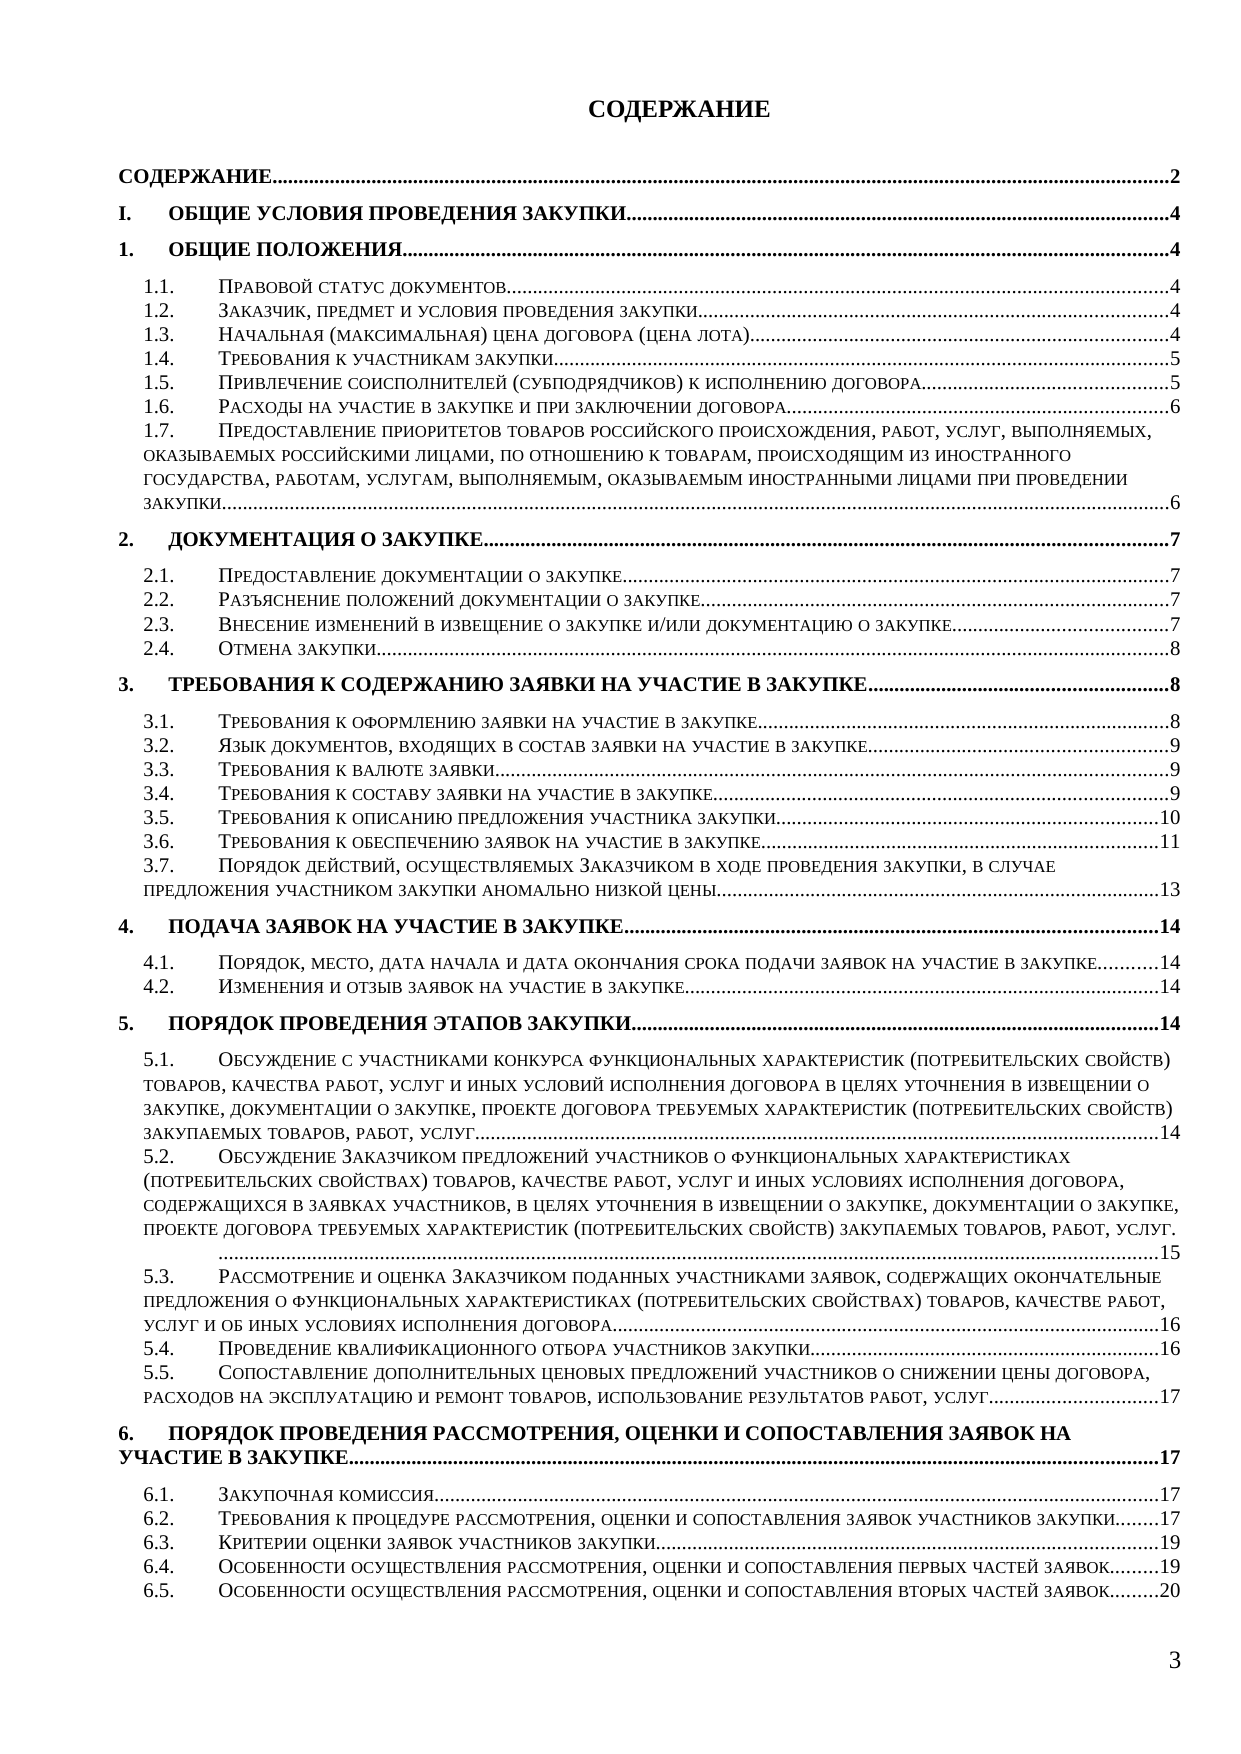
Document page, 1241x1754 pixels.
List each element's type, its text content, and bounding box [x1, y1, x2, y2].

text 5.4. Проведение квалификационного отбора участников закупки 16 [143, 1336, 1181, 1360]
text 6.5. Особенности осуществления рассмотрения, оценки и сопоставления вторых частей заявок 20 [143, 1578, 1181, 1602]
text 2.2. Разъяснение положений документации о закупке 7 [143, 587, 1181, 611]
text 3.7. Порядок действий, осуществляемых Заказчиком в ходе проведения закупки, в случае предложения участником закупки аномально низкой цены 13 [143, 853, 1181, 901]
text 5.3. Рассмотрение и оценка Заказчиком поданных участниками заявок, содержащих окончательные предложения о функциональных характеристиках (потребительских свойствах) товаров, качестве работ, услуг и об иных условиях исполнения договора 16 [143, 1264, 1181, 1336]
text 1.3. Начальная (максимальная) цена договора (цена лота) 4 [143, 322, 1181, 346]
text 3.1. Требования к оформлению заявки на участие в закупке 8 [143, 709, 1181, 733]
text 6.4. Особенности осуществления рассмотрения, оценки и сопоставления первых частей заявок 19 [143, 1554, 1181, 1578]
text 1.2. Заказчик, предмет и условия проведения закупки. 4 [143, 298, 1181, 322]
text 3. ТРЕБОВАНИЯ К СОДЕРЖАНИЮ ЗАЯВКИ НА УЧАСТИЕ В ЗАКУПКЕ 8 [118, 672, 1181, 696]
text 6.2. Требования к процедуре рассмотрения, оценки и сопоставления заявок участников закупки 17 [143, 1506, 1181, 1529]
text 6.1. Закупочная комиссия 17 [143, 1481, 1181, 1506]
text 4. ПОДАЧА ЗАЯВОК НА УЧАСТИЕ В ЗАКУПКЕ 14 [118, 914, 1181, 938]
text 5. ПОРЯДОК ПРОВЕДЕНИЯ ЭТАПОВ ЗАКУПКИ 14 [118, 1011, 1181, 1035]
text 1.5. Привлечение соисполнителей (субподрядчиков) к исполнению договора 5 [143, 370, 1181, 394]
text 5.1. Обсуждение с участниками конкурса функциональных характеристик (потребительских свойств) товаров, качества работ, услуг и иных условий исполнения договора в целях уточнения в извещении о закупке, документации о закупке, проекте договора требуемых характеристик (потребительских свойств) закупаемых товаров, работ, услуг 14 [143, 1047, 1181, 1144]
text 6. ПОРЯДОК ПРОВЕДЕНИЯ РАССМОТРЕНИЯ, ОЦЕНКИ И СОПОСТАВЛЕНИЯ ЗАЯВОК НА УЧАСТИЕ В ЗАКУПКЕ 17 [118, 1421, 1181, 1469]
text СОДЕРЖАНИЕ 2 [118, 164, 1181, 188]
subtitle СОДЕРЖАНИЕ [177, 94, 1181, 123]
text 3.2. Язык документов, входящих в состав заявки на участие в закупке 9 [143, 733, 1181, 757]
text 3.6. Требования к обеспечению заявок на участие в закупке 11 [143, 829, 1181, 853]
text 1.6. Расходы на участие в закупке и при заключении договора 6 [143, 394, 1181, 418]
text 1. ОБЩИЕ ПОЛОЖЕНИЯ 4 [118, 237, 1181, 261]
text 5.2. Обсуждение Заказчиком предложений участников о функциональных характеристиках (потребительских свойствах) товаров, качестве работ, услуг и иных условиях исполнения договора, содержащихся в заявках участников, в целях уточнения в извещении о закупке, документации о закупке, проекте договора требуемых характеристик (потребительских свойств) закупаемых товаров, работ, услуг 15 [143, 1144, 1181, 1264]
text 3.4. Требования к составу заявки на участие в закупке 9 [143, 781, 1181, 805]
text I. ОБЩИЕ УСЛОВИЯ ПРОВЕДЕНИЯ закупки 4 [118, 201, 1181, 224]
text 1.7. Предоставление приоритетов товаров российского происхождения, работ, услуг, выполняемых, оказываемых российскими лицами, по отношению к товарам, происходящим из иностранного государства, работам, услугам, выполняемым, оказываемым иностранными лицами при проведении закупки 6 [143, 418, 1181, 514]
text 1.1. Правовой статус документов 4 [143, 274, 1181, 298]
text 4.1. Порядок, место, дата начала и дата окончания срока подачи заявок на участие в закупке 14 [143, 950, 1181, 974]
text 2.3. Внесение изменений в извещение о закупке и/или документацию о закупке 7 [143, 611, 1181, 636]
text 2.4. Отмена закупки 8 [143, 636, 1181, 659]
text 1.4. Требования к участникам закупки 5 [143, 346, 1181, 370]
text 2.1. Предоставление документации о закупке 7 [143, 563, 1181, 587]
text 5.5. Сопоставление дополнительных ценовых предложений участников о снижении цены договора, расходов на эксплуатацию и ремонт товаров, использование результатов работ, услуг 17 [143, 1360, 1181, 1408]
text 3.5. Требования к описанию предложения участника закупки 10 [143, 805, 1181, 829]
text 2. ДОКУМЕНТАЦИЯ О ЗАКУПКЕ 7 [118, 527, 1181, 551]
text 3.3. Требования к валюте заявки 9 [143, 757, 1181, 781]
text 4.2. Изменения и отзыв заявок на участие в закупке 14 [143, 974, 1181, 998]
text 6.3. Критерии оценки заявок участников закупки 19 [143, 1529, 1181, 1554]
